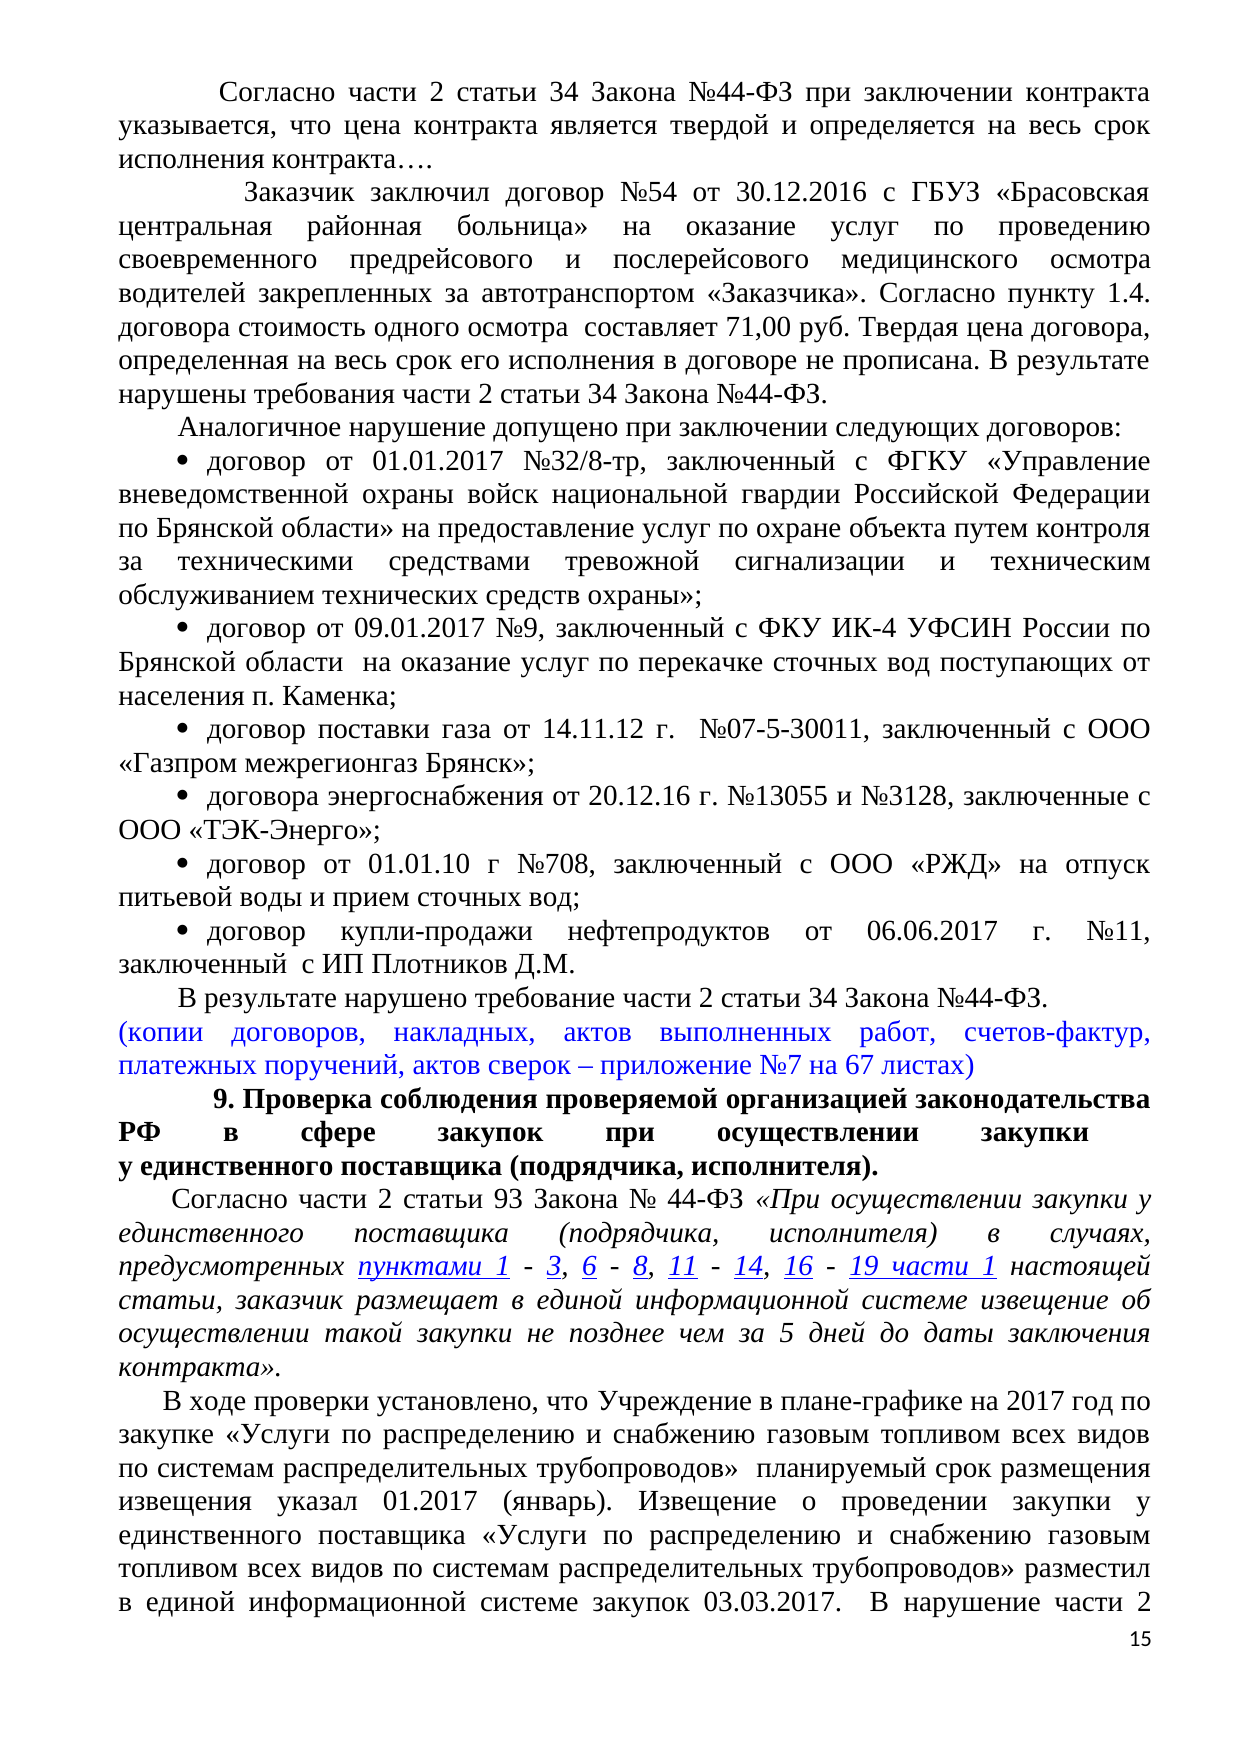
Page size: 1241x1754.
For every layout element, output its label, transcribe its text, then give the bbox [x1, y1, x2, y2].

list договор от 01.01.10 г №708, заключенный с ООО «РЖД» на отпуск питьевой воды и прием сточных вод; [118, 846, 1152, 913]
list договор от 09.01.2017 №9, заключенный с ФКУ ИК-4 УФСИН России по Брянской области на оказание услуг по перекачке сточных вод поступающих от населения п. Каменка; [118, 611, 1152, 711]
list договор купли-продажи нефтепродуктов от 06.06.2017 г. №11, заключенный с ИП Плотников Д.М. [118, 913, 1152, 980]
text Согласно части 2 статьи 34 Закона №44-ФЗ при заключении контракта указывается, что цена контракта является твердой и определяется на весь срок исполнения контракта…. [118, 74, 1152, 174]
text Заказчик заключил договор №54 от 30.12.2016 с ГБУЗ «Брасовская центральная районная больница» на оказание услуг по проведению своевременного предрейсового и послерейсового медицинского осмотра водителей закрепленных за автотранспортом «Заказчика». Согласно пункту 1.4. договора стоимость одного осмотра составляет 71,00 руб. Твердая цена договора, определенная на весь срок его исполнения в договоре не прописана. В результате нарушены требования части 2 статьи 34 Закона №44-ФЗ. [118, 174, 1152, 409]
text (копии договоров, накладных, актов выполненных работ, счетов-фактур, платежных поручений, актов сверок – приложение №7 на 67 листах) [118, 1014, 1152, 1081]
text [118, 1383, 1152, 1617]
text 9. Проверка соблюдения проверяемой организацией законодательства РФ в сфере закупок при осуществлении закупки у единственного поставщика (подрядчика, исполнителя). [118, 1081, 1152, 1181]
list договора энергоснабжения от 20.12.16 г. №13055 и №3128, заключенные с ООО «ТЭК-Энерго»; [118, 778, 1152, 846]
list договор поставки газа от 14.11.12 г. №07-5-30011, заключенный с ООО «Газпром межрегионгаз Брянск»; [118, 711, 1152, 778]
text Аналогичное нарушение допущено при заключении следующих договоров: [118, 409, 1152, 443]
text Согласно части 2 статьи 93 Закона № 44-ФЗ «При осуществлении закупки у единственного поставщика (подрядчика, исполнителя) в случаях, предусмотренных пунктами 1 - 3, 6 - 8, 11 - 14, 16 - 19 части 1 настоящей статьи, заказчик размещает в единой информационной системе извещение об осуществлении такой закупки не позднее чем за 5 дней до даты заключения контракта». [118, 1181, 1152, 1383]
list договор от 01.01.2017 №32/8-тр, заключенный с ФГКУ «Управление вневедомственной охраны войск национальной гвардии Российской Федерации по Брянской области» на предоставление услуг по охране объекта путем контроля за техническими средствами тревожной сигнализации и техническим обслуживанием технических средств охраны»; [118, 443, 1152, 611]
text В результате нарушено требование части 2 статьи 34 Закона №44-ФЗ. [118, 980, 1152, 1014]
